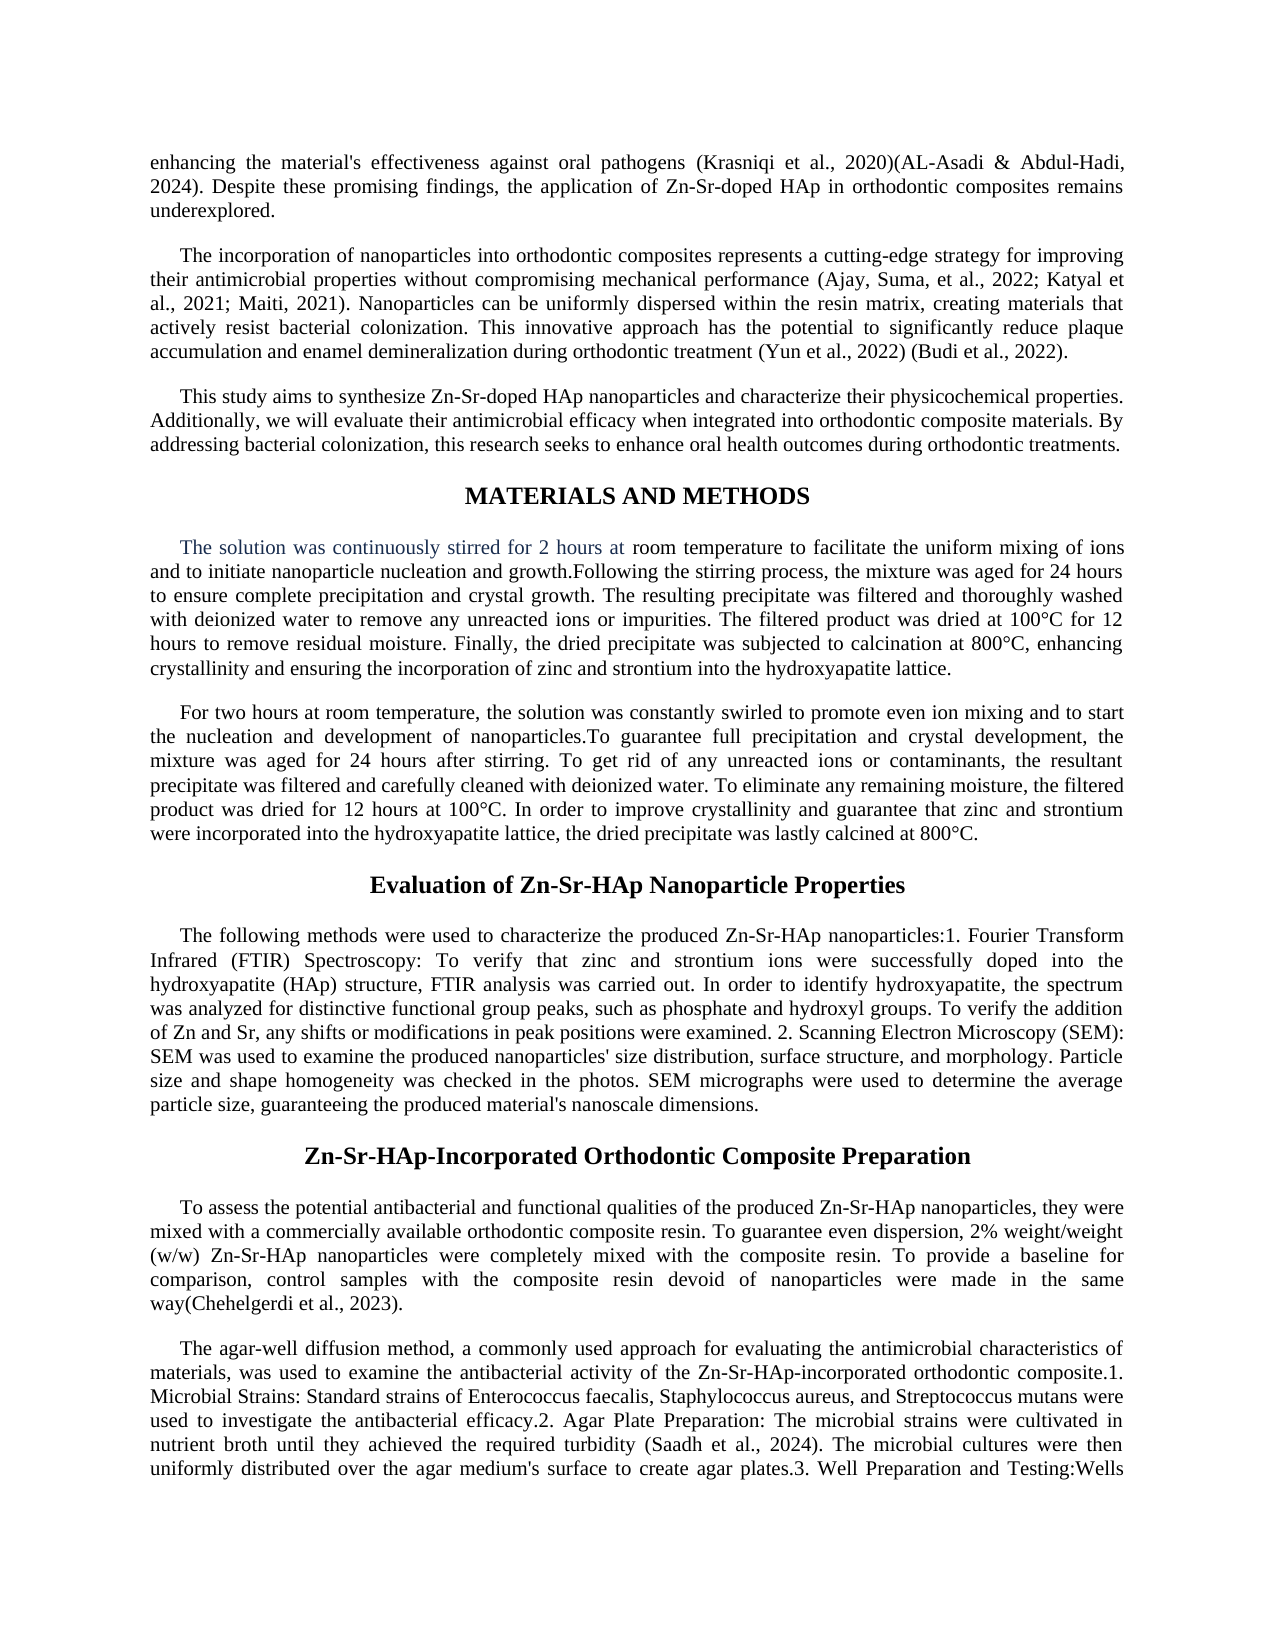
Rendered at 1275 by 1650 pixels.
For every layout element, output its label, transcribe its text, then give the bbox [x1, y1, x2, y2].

text This study aims to synthesize Zn-Sr-doped HAp nanoparticles and characterize their physicochemical properties. Additionally, we will evaluate their antimicrobial efficacy when integrated into orthodontic composite materials. By addressing bacterial colonization, this research seeks to enhance oral health outcomes during orthodontic treatments. [150, 384, 1125, 456]
text For two hours at room temperature, the solution was constantly swirled to promote even ion mixing and to start the nucleation and development of nanoparticles.To guarantee full precipitation and crystal development, the mixture was aged for 24 hours after stirring. To get rid of any unreacted ions or contaminants, the resultant precipitate was filtered and carefully cleaned with deionized water. To eliminate any remaining moisture, the filtered product was dried for 12 hours at 100°C. In order to improve crystallinity and guarantee that zinc and strontium were incorporated into the hydroxyapatite lattice, the dried precipitate was lastly calcined at 800°C. [150, 700, 1125, 845]
text The incorporation of nanoparticles into orthodontic composites represents a cutting-edge strategy for improving their antimicrobial properties without compromising mechanical performance (Ajay, Suma, et al., 2022; Katyal et al., 2021; Maiti, 2021). Nanoparticles can be uniformly dispersed within the resin matrix, creating materials that actively resist bacterial colonization. This innovative approach has the potential to significantly reduce plaque accumulation and enamel demineralization during orthodontic treatment (Yun et al., 2022) (Budi et al., 2022). [150, 243, 1125, 363]
text To assess the potential antibacterial and functional qualities of the produced Zn-Sr-HAp nanoparticles, they were mixed with a commercially available orthodontic composite resin. To guarantee even dispersion, 2% weight/weight (w/w) Zn-Sr-HAp nanoparticles were completely mixed with the composite resin. To provide a baseline for comparison, control samples with the composite resin devoid of nanoparticles were made in the same way(Chehelgerdi et al., 2023). [150, 1195, 1125, 1315]
text The solution was continuously stirred for 2 hours at room temperature to facilitate the uniform mixing of ions and to initiate nanoparticle nucleation and growth.Following the stirring process, the mixture was aged for 24 hours to ensure complete precipitation and crystal growth. The resulting precipitate was filtered and thoroughly washed with deionized water to remove any unreacted ions or impurities. The filtered product was dried at 100°C for 12 hours to remove residual moisture. Finally, the dried precipitate was subjected to calcination at 800°C, enhancing crystallinity and ensuring the incorporation of zinc and strontium into the hydroxyapatite lattice. [150, 535, 1125, 679]
subtitle Evaluation of Zn-Sr-HAp Nanoparticle Properties [150, 870, 1125, 898]
subtitle Zn-Sr-HAp-Incorporated Orthodontic Composite Preparation [150, 1141, 1125, 1170]
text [150, 150, 1125, 222]
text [150, 1336, 1125, 1480]
subtitle Materials and Methods [150, 481, 1125, 510]
text The following methods were used to characterize the produced Zn-Sr-HAp nanoparticles:1. Fourier Transform Infrared (FTIR) Spectroscopy: To verify that zinc and strontium ions were successfully doped into the hydroxyapatite (HAp) structure, FTIR analysis was carried out. In order to identify hydroxyapatite, the spectrum was analyzed for distinctive functional group peaks, such as phosphate and hydroxyl groups. To verify the addition of Zn and Sr, any shifts or modifications in peak positions were examined. 2. Scanning Electron Microscopy (SEM): SEM was used to examine the produced nanoparticles' size distribution, surface structure, and morphology. Particle size and shape homogeneity was checked in the photos. SEM micrographs were used to determine the average particle size, guaranteeing the produced material's nanoscale dimensions. [150, 923, 1125, 1116]
